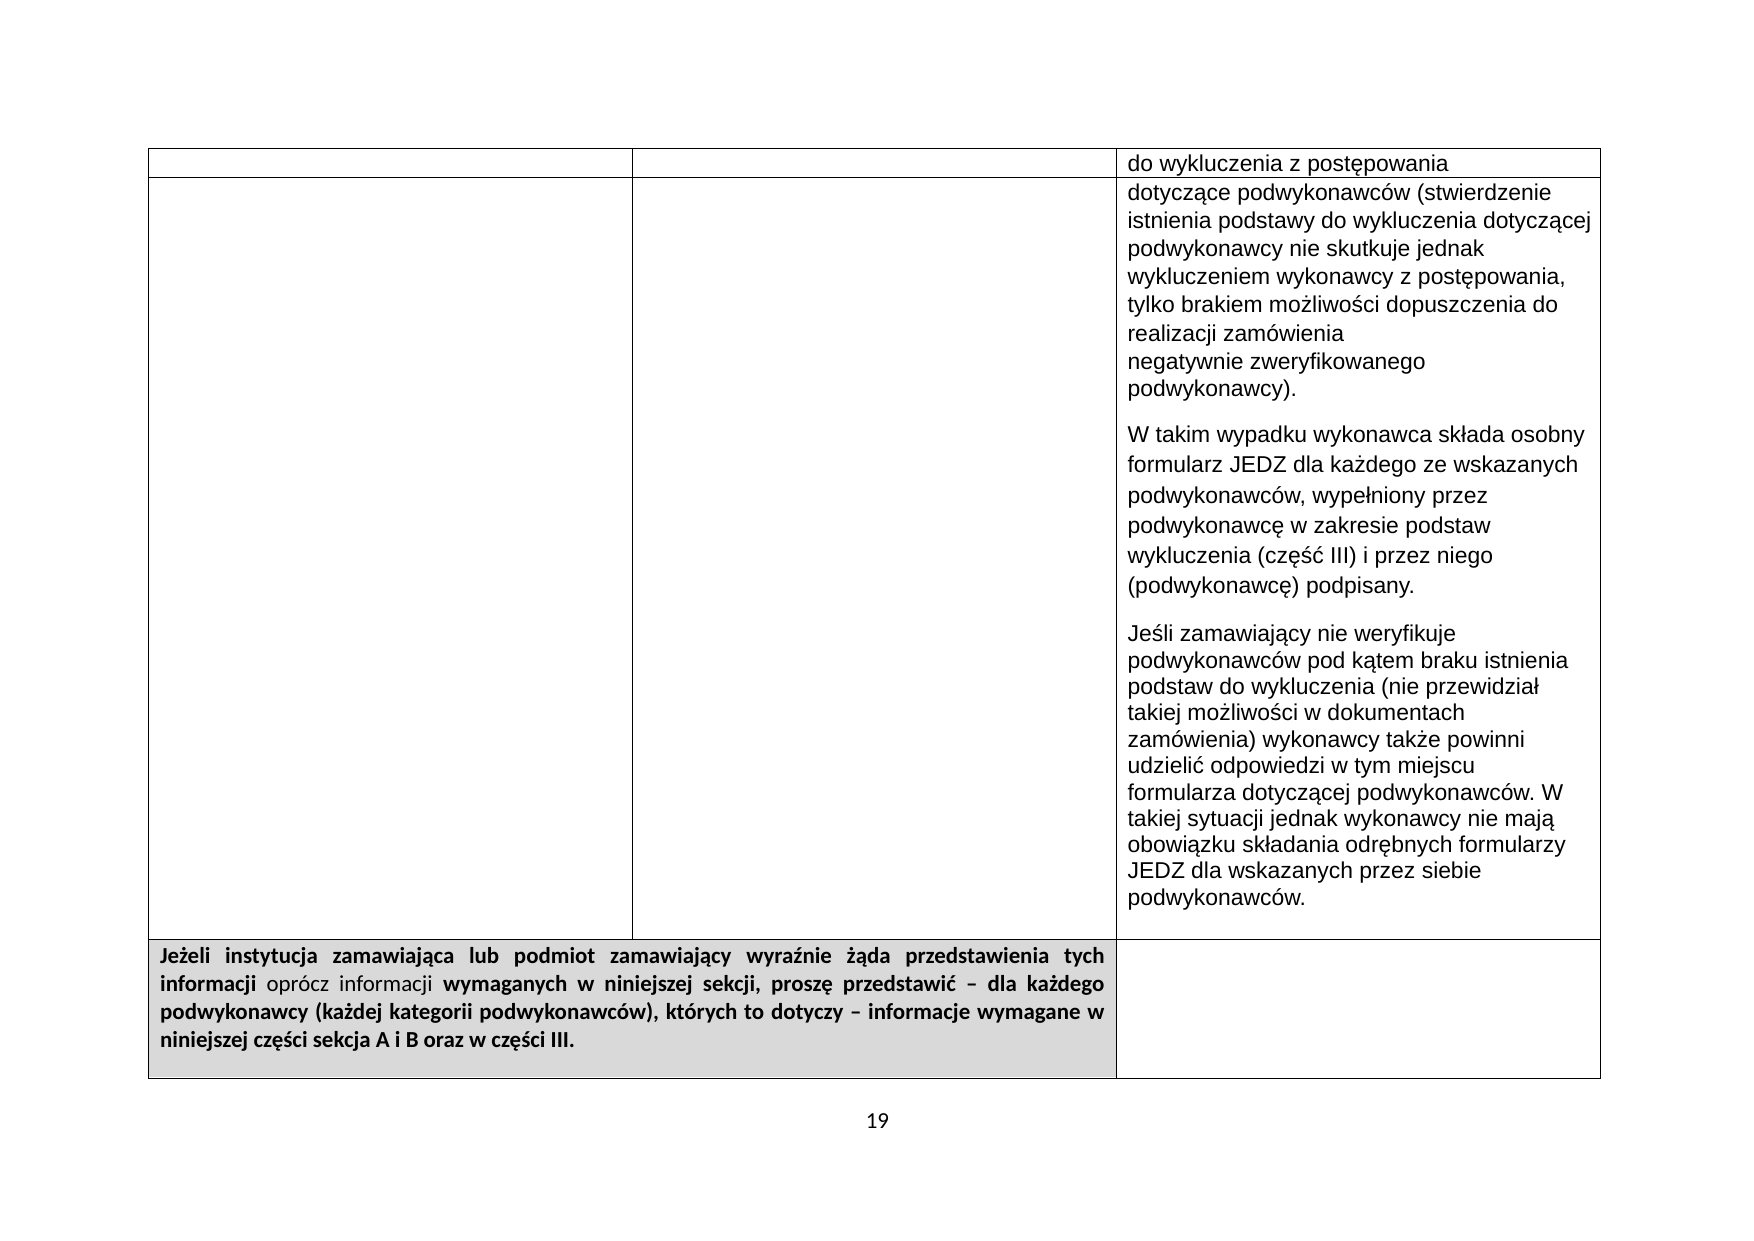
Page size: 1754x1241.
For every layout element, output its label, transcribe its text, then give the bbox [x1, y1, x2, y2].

table_cell dotyczące podwykonawców (stwierdzenie istnienia podstawy do wykluczenia dotyczącej podwykonawcy nie skutkuje jednak wykluczeniem wykonawcy z postępowania, tylko brakiem możliwości dopuszczenia do realizacji zamówienia negatywnie zweryfikowanego podwykonawcy). W takim wypadku wykonawca składa osobny formularz JEDZ dla każdego ze wskazanych podwykonawców, wypełniony przez podwykonawcę w zakresie podstaw wykluczenia (część III) i przez niego (podwykonawcę) podpisany. Jeśli zamawiający nie weryfikuje podwykonawców pod kątem braku istnienia podstaw do wykluczenia (nie przewidział takiej możliwości w dokumentach zamówienia) wykonawcy także powinni udzielić odpowiedzi w tym miejscu formularza dotyczącej podwykonawców. W takiej sytuacji jednak wykonawcy nie mają obowiązku składania odrębnych formularzy JEDZ dla wskazanych przez siebie podwykonawców. [1117, 178, 1600, 939]
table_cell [633, 149, 1116, 177]
table_cell [149, 178, 632, 939]
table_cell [149, 149, 632, 177]
table_cell Jeżeli instytucja zamawiająca lub podmiot zamawiający wyraźnie żąda przedstawienia tych informacji oprócz informacji wymaganych w niniejszej sekcji, proszę przedstawić – dla każdego podwykonawcy (każdej kategorii podwykonawców), których to dotyczy – informacje wymagane w niniejszej części sekcja A i B oraz w części III. [149, 940, 1116, 1077]
table_cell [633, 178, 1116, 939]
table_cell [1117, 940, 1600, 1077]
